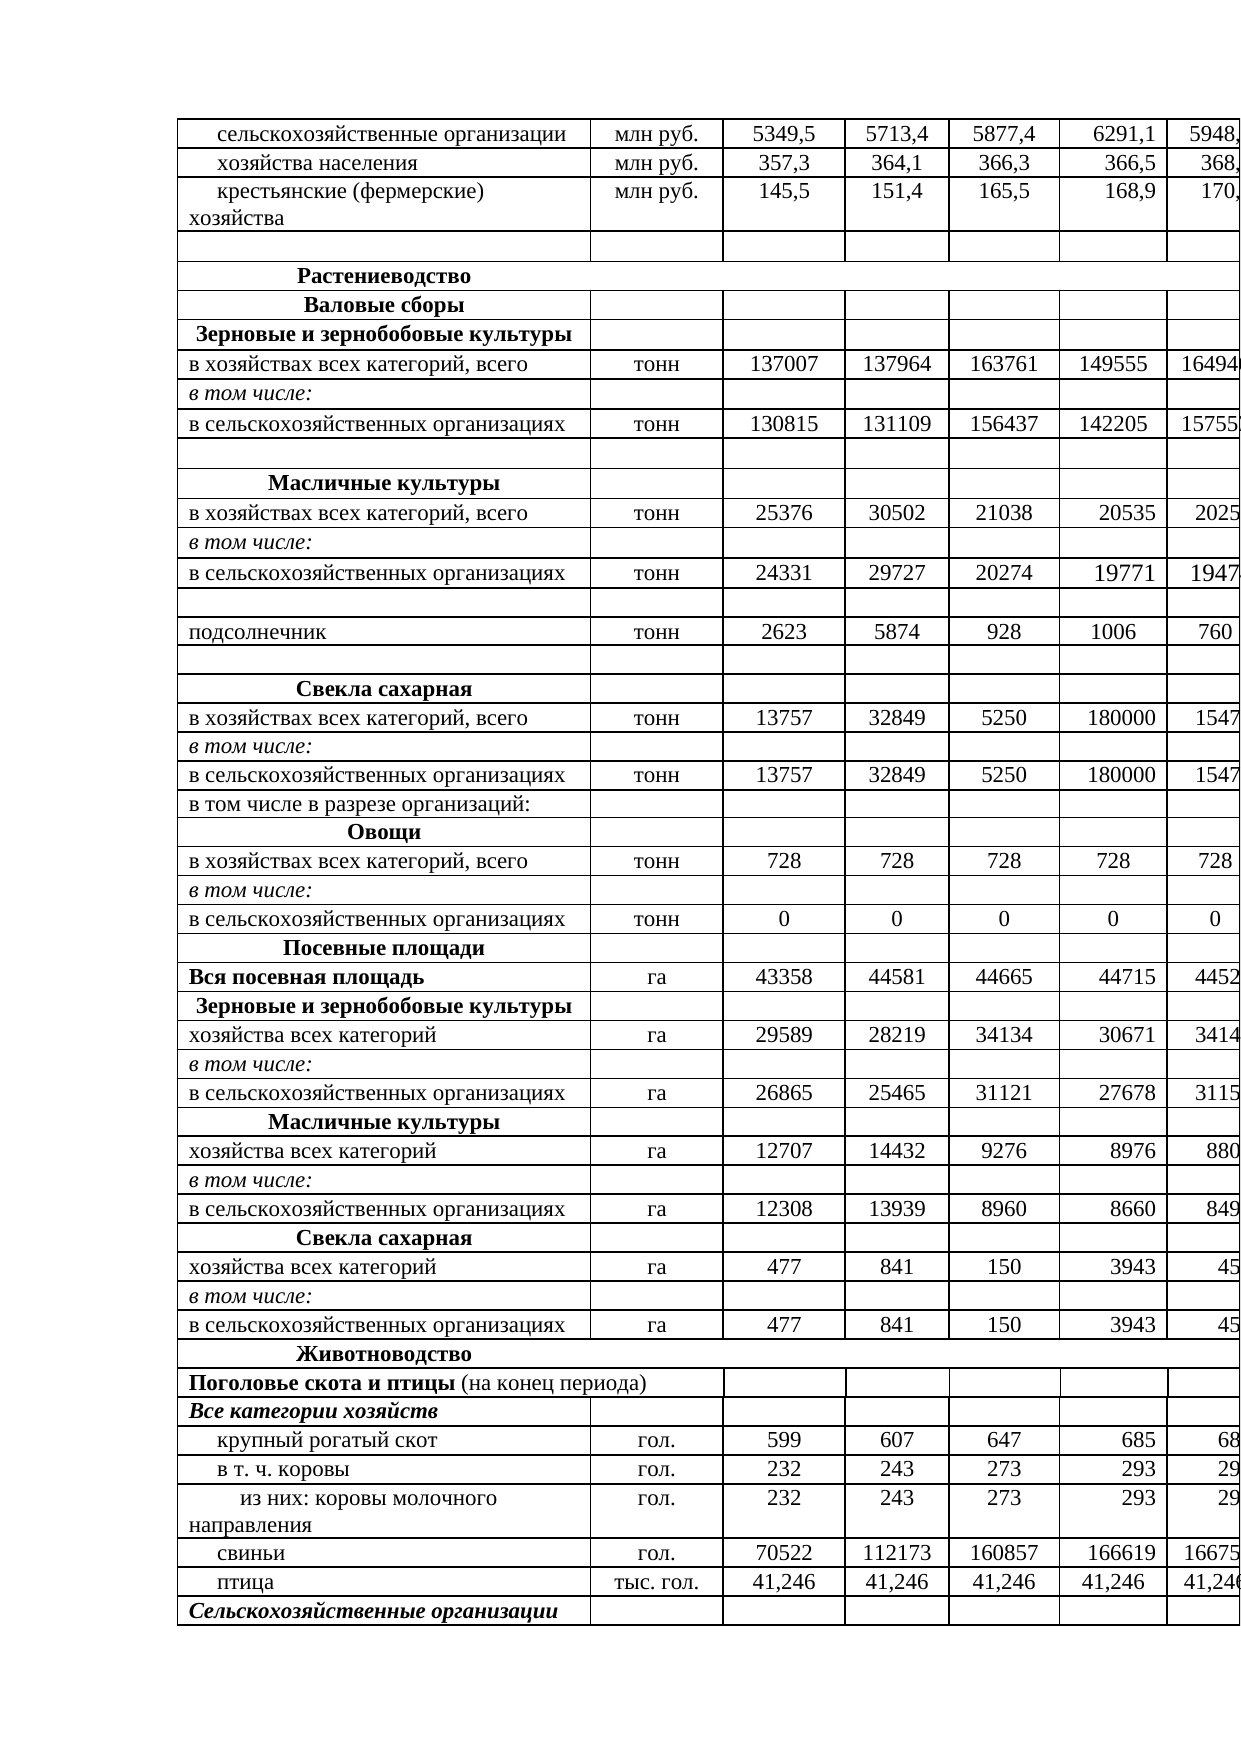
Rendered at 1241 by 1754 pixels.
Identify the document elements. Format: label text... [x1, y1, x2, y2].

table_cell 31121 [950, 1079, 1059, 1106]
table_cell [1059, 262, 1167, 289]
table_cell 150 [950, 1253, 1059, 1280]
table_cell [949, 262, 1059, 289]
table_cell Посевные площади [178, 934, 590, 962]
table_cell 19474 [1168, 559, 1239, 587]
table_cell [847, 1369, 949, 1396]
table_cell [178, 646, 590, 673]
table_cell [1167, 262, 1239, 289]
table_cell 293 [1060, 1456, 1166, 1483]
table_cell млн руб. [591, 178, 722, 230]
table_cell в сельскохозяйственных организациях [178, 905, 590, 933]
table_cell в сельскохозяйственных организациях [178, 1311, 590, 1338]
table_cell [724, 469, 844, 498]
table_cell [1168, 469, 1239, 498]
table_cell [846, 589, 948, 616]
table_cell [724, 1282, 844, 1309]
table_cell Масличные культуры [178, 469, 590, 498]
table_cell [846, 934, 948, 962]
table_cell [1168, 876, 1239, 904]
table_cell крестьянские (фермерские) хозяйства [178, 178, 590, 230]
table_cell [1168, 675, 1239, 702]
table_cell [591, 992, 722, 1019]
table_cell 41,246 [846, 1568, 948, 1595]
table_cell 41,246 [1060, 1568, 1166, 1595]
table_cell тонн [591, 762, 722, 789]
table_cell [724, 380, 844, 408]
table_cell [591, 262, 723, 289]
table_cell гол. [591, 1456, 722, 1483]
table_cell 8976 [1060, 1137, 1166, 1164]
table_cell [950, 1108, 1059, 1135]
table_cell Овощи [178, 818, 590, 846]
table_cell 685 [1060, 1427, 1166, 1454]
table_cell тыс. гол. [591, 1568, 722, 1595]
table_cell [846, 1108, 948, 1135]
table_cell Зерновые и зернобобовые культуры [178, 320, 590, 349]
table_cell 5250 [950, 704, 1059, 731]
table_cell [1060, 291, 1166, 318]
table_cell в хозяйствах всех категорий, всего [178, 499, 590, 527]
table_cell 163761 [950, 351, 1059, 378]
table_cell 29589 [724, 1021, 844, 1048]
table_cell Растениеводство [178, 262, 591, 289]
table_cell [724, 1224, 844, 1251]
table_cell [950, 1398, 1059, 1425]
table_cell [1167, 1340, 1239, 1367]
table_cell 3943 [1060, 1253, 1166, 1280]
table_cell 30502 [846, 499, 948, 527]
table_cell [591, 1282, 722, 1309]
table_cell [724, 733, 844, 760]
table_cell [846, 1166, 948, 1193]
table_cell [1060, 232, 1166, 261]
table_cell 29727 [846, 559, 948, 587]
table_cell 728 [950, 847, 1059, 875]
table_cell [591, 1050, 722, 1077]
table_cell подсолнечник [178, 618, 590, 644]
table_cell [591, 232, 722, 261]
table_cell тонн [591, 559, 722, 587]
table_cell [1060, 1108, 1166, 1135]
table_cell [950, 320, 1059, 349]
table_cell [724, 439, 844, 467]
table_cell [846, 1224, 948, 1251]
table_cell хозяйства населения [178, 149, 590, 176]
table_cell [1060, 818, 1166, 846]
table_cell птица [178, 1568, 590, 1595]
table_cell [1060, 646, 1166, 673]
table_cell в том числе: [178, 380, 590, 408]
table_cell [1168, 1108, 1239, 1135]
table_cell [1168, 528, 1239, 557]
table_cell в том числе: [178, 876, 590, 904]
table_cell [950, 818, 1059, 846]
table_cell крупный рогатый скот [178, 1427, 590, 1454]
table_cell 41,246 [724, 1568, 844, 1595]
table_cell [591, 934, 722, 962]
table_cell в сельскохозяйственных организациях [178, 1195, 590, 1222]
table_cell [178, 589, 590, 616]
table_cell 3943 [1060, 1311, 1166, 1338]
table_cell [1168, 439, 1239, 467]
table_cell 0 [1168, 905, 1239, 933]
table_cell 8960 [950, 1195, 1059, 1222]
table_cell 19771 [1060, 559, 1166, 587]
table_cell [1060, 992, 1166, 1019]
table_cell [1168, 646, 1239, 673]
table_cell 32849 [846, 762, 948, 789]
table_cell гол. [591, 1539, 722, 1566]
table_cell Поголовье скота и птицы (на конец периода) [178, 1369, 723, 1396]
table_cell 5874 [846, 618, 948, 644]
table_cell 24331 [724, 559, 844, 587]
table_cell 13939 [846, 1195, 948, 1222]
table_cell 30671 [1060, 1021, 1166, 1048]
table_cell 70522 [724, 1539, 844, 1566]
table_cell [591, 1597, 722, 1624]
table_cell гол. [591, 1427, 722, 1454]
table_cell [591, 1166, 722, 1193]
table_cell [846, 675, 948, 702]
table_cell [950, 791, 1059, 817]
table_cell 5349,5 [724, 120, 844, 147]
table_cell [846, 320, 948, 349]
table_cell 180000 [1060, 762, 1166, 789]
table_cell [950, 934, 1059, 962]
table_cell [950, 1166, 1059, 1193]
table_cell 685 [1168, 1427, 1239, 1454]
table_cell 5250 [950, 762, 1059, 789]
table_cell [846, 733, 948, 760]
table_cell [846, 992, 948, 1019]
table_cell [950, 876, 1059, 904]
table_cell Зерновые и зернобобовые культуры [178, 992, 590, 1019]
table_cell 293 [1060, 1485, 1166, 1537]
table_cell 151,4 [846, 178, 948, 230]
table_cell [1168, 1224, 1239, 1251]
table_cell 366,3 [950, 149, 1059, 176]
table_cell 364,1 [846, 149, 948, 176]
table_cell [591, 528, 722, 557]
table_cell [591, 675, 722, 702]
table_cell 145,5 [724, 178, 844, 230]
table_cell [724, 589, 844, 616]
table_cell [724, 528, 844, 557]
table_cell хозяйства всех категорий [178, 1137, 590, 1164]
table_cell 8660 [1060, 1195, 1166, 1222]
table_cell 166756 [1168, 1539, 1239, 1566]
table_cell 44715 [1060, 963, 1166, 991]
table_cell [591, 1340, 723, 1367]
table_cell [950, 380, 1059, 408]
table_cell 5713,4 [846, 120, 948, 147]
table_cell [591, 791, 722, 817]
table_cell [724, 1398, 844, 1425]
table_cell Свекла сахарная [178, 1224, 590, 1251]
table_cell в хозяйствах всех категорий, всего [178, 704, 590, 731]
table_cell 728 [724, 847, 844, 875]
table_cell в том числе в разрезе организаций: [178, 791, 590, 817]
table_cell 137007 [724, 351, 844, 378]
table_cell в сельскохозяйственных организациях [178, 762, 590, 789]
table_cell 599 [724, 1427, 844, 1454]
table_cell [724, 791, 844, 817]
table_cell [724, 934, 844, 962]
table_cell 6291,1 [1060, 120, 1166, 147]
table_cell свиньи [178, 1539, 590, 1566]
table_cell 728 [1060, 847, 1166, 875]
table_cell 157553 [1168, 410, 1239, 437]
table_cell [846, 1050, 948, 1077]
table_cell [950, 589, 1059, 616]
table_cell [724, 1166, 844, 1193]
table_cell [1060, 1050, 1166, 1077]
table_cell [1060, 1398, 1166, 1425]
table_cell 142205 [1060, 410, 1166, 437]
table_cell Сельскохозяйственные организации [178, 1597, 590, 1624]
table_cell га [591, 1311, 722, 1338]
table_cell [1060, 876, 1166, 904]
table_cell [591, 291, 722, 318]
table_cell [1168, 1597, 1239, 1624]
table_cell 25465 [846, 1079, 948, 1106]
table_cell тонн [591, 351, 722, 378]
table_cell [950, 646, 1059, 673]
table_cell 0 [1060, 905, 1166, 933]
table_cell [724, 675, 844, 702]
table_cell сельскохозяйственные организации [178, 120, 590, 147]
table_cell [1168, 232, 1239, 261]
table_cell [846, 876, 948, 904]
table_cell [178, 439, 590, 467]
table_cell [1059, 1340, 1167, 1367]
table_cell тонн [591, 704, 722, 731]
table_cell [724, 818, 844, 846]
table_cell хозяйства всех категорий [178, 1021, 590, 1048]
table_cell 1006 [1060, 618, 1166, 644]
table_cell 131109 [846, 410, 948, 437]
table_cell 477 [724, 1311, 844, 1338]
table_cell 26865 [724, 1079, 844, 1106]
table_cell [1168, 1050, 1239, 1077]
table_cell 0 [846, 905, 948, 933]
table_cell [591, 320, 722, 349]
table_cell тонн [591, 905, 722, 933]
table_cell га [591, 1021, 722, 1048]
table_cell 728 [846, 847, 948, 875]
table_cell [1060, 439, 1166, 467]
table_cell Вся посевная площадь [178, 963, 590, 991]
table_cell 607 [846, 1427, 948, 1454]
table_cell [724, 646, 844, 673]
table_cell [846, 1597, 948, 1624]
table_cell тонн [591, 847, 722, 875]
table_cell 112173 [846, 1539, 948, 1566]
table_cell [950, 992, 1059, 1019]
table_cell [1169, 1369, 1239, 1396]
table_cell га [591, 1195, 722, 1222]
table_cell 13757 [724, 762, 844, 789]
table_cell [1060, 1597, 1166, 1624]
table_cell в сельскохозяйственных организациях [178, 1079, 590, 1106]
table_cell 20535 [1060, 499, 1166, 527]
table_cell [950, 232, 1059, 261]
table_cell Свекла сахарная [178, 675, 590, 702]
table_cell [846, 232, 948, 261]
table_cell 15470 [1168, 704, 1239, 731]
table_cell 41,246 [1168, 1568, 1239, 1595]
table_cell [724, 232, 844, 261]
table_cell 149555 [1060, 351, 1166, 378]
table_cell Все категории хозяйств [178, 1398, 590, 1425]
table_cell 28219 [846, 1021, 948, 1048]
table_cell [724, 320, 844, 349]
table_cell [1060, 320, 1166, 349]
table_cell [950, 733, 1059, 760]
table_cell [591, 733, 722, 760]
table_cell [723, 1340, 845, 1367]
table_cell 8806 [1168, 1137, 1239, 1164]
table_cell 34134 [950, 1021, 1059, 1048]
table_cell [950, 675, 1059, 702]
table_cell в т. ч. коровы [178, 1456, 590, 1483]
table_cell [1060, 733, 1166, 760]
table_cell [1168, 934, 1239, 962]
table_cell [1168, 818, 1239, 846]
table_cell тонн [591, 618, 722, 644]
table_cell [950, 528, 1059, 557]
table_cell [846, 1282, 948, 1309]
table_cell 273 [950, 1485, 1059, 1537]
table_cell 477 [724, 1253, 844, 1280]
table_cell 44527 [1168, 963, 1239, 991]
table_cell 760 [1168, 618, 1239, 644]
table_cell [1168, 589, 1239, 616]
table_cell [591, 1224, 722, 1251]
table_cell 168,9 [1060, 178, 1166, 230]
table_cell [846, 291, 948, 318]
table_cell [950, 1050, 1059, 1077]
table_cell [950, 291, 1059, 318]
table_cell [1060, 791, 1166, 817]
table_cell 366,5 [1060, 149, 1166, 176]
table_cell [591, 818, 722, 846]
table_cell 32849 [846, 704, 948, 731]
table_cell [1061, 1369, 1167, 1396]
table_cell Масличные культуры [178, 1108, 590, 1135]
table_cell 160857 [950, 1539, 1059, 1566]
table_cell [591, 646, 722, 673]
table_cell [724, 1597, 844, 1624]
table_cell в том числе: [178, 1166, 590, 1193]
table_cell [846, 646, 948, 673]
table_cell в том числе: [178, 733, 590, 760]
table_cell 647 [950, 1427, 1059, 1454]
table_cell в сельскохозяйственных организациях [178, 410, 590, 437]
table_cell [1060, 1224, 1166, 1251]
table_cell 841 [846, 1253, 948, 1280]
table_cell [950, 1597, 1059, 1624]
table_cell 293 [1168, 1456, 1239, 1483]
table_cell 41,246 [950, 1568, 1059, 1595]
table_cell 841 [846, 1311, 948, 1338]
table_cell [725, 1369, 845, 1396]
table_cell [1060, 589, 1166, 616]
table_cell [1168, 791, 1239, 817]
table_cell тонн [591, 410, 722, 437]
table_cell 368,6 [1168, 149, 1239, 176]
table_cell 137964 [846, 351, 948, 378]
table_cell 27678 [1060, 1079, 1166, 1106]
table_cell [846, 469, 948, 498]
table_cell 243 [846, 1456, 948, 1483]
table_cell [591, 439, 722, 467]
table_cell Животноводство [178, 1340, 591, 1367]
table_cell [724, 1108, 844, 1135]
table_cell [846, 791, 948, 817]
table_cell 5877,4 [950, 120, 1059, 147]
table_cell в хозяйствах всех категорий, всего [178, 351, 590, 378]
table_cell 156437 [950, 410, 1059, 437]
table_cell 9276 [950, 1137, 1059, 1164]
table_cell [1060, 1282, 1166, 1309]
table_cell [1060, 675, 1166, 702]
table_cell 357,3 [724, 149, 844, 176]
table_cell 450 [1168, 1311, 1239, 1338]
table_cell гол. [591, 1485, 722, 1537]
table_cell 728 [1168, 847, 1239, 875]
table_cell Валовые сборы [178, 291, 590, 318]
table_cell 14432 [846, 1137, 948, 1164]
table_cell 5948,3 [1168, 120, 1239, 147]
table_cell 13757 [724, 704, 844, 731]
table_cell 170,5 [1168, 178, 1239, 230]
table_cell [950, 1224, 1059, 1251]
table_cell 450 [1168, 1253, 1239, 1280]
table_cell в том числе: [178, 1282, 590, 1309]
table_cell [1168, 1166, 1239, 1193]
table_cell [846, 380, 948, 408]
table_cell [950, 1282, 1059, 1309]
table_cell [846, 439, 948, 467]
table_cell 0 [724, 905, 844, 933]
table_cell 150 [950, 1311, 1059, 1338]
table_cell [724, 992, 844, 1019]
table_cell [1060, 1166, 1166, 1193]
table_cell [591, 469, 722, 498]
table_cell [724, 1050, 844, 1077]
table_cell 164946 [1168, 351, 1239, 378]
table_cell [846, 528, 948, 557]
table_cell 232 [724, 1456, 844, 1483]
table_cell 12308 [724, 1195, 844, 1222]
table_cell [724, 876, 844, 904]
table_cell [846, 818, 948, 846]
table_cell 0 [950, 905, 1059, 933]
table_cell га [591, 1137, 722, 1164]
table_cell [845, 262, 949, 289]
table_cell [1168, 1282, 1239, 1309]
table_cell [846, 1398, 948, 1425]
table_cell 273 [950, 1456, 1059, 1483]
table_cell из них: коровы молочного направления [178, 1485, 590, 1537]
table_cell 243 [846, 1485, 948, 1537]
table_cell [1060, 934, 1166, 962]
table_cell 44665 [950, 963, 1059, 991]
table_cell 12707 [724, 1137, 844, 1164]
table_cell га [591, 963, 722, 991]
table_cell [1168, 320, 1239, 349]
table_cell [591, 876, 722, 904]
table_cell [1168, 992, 1239, 1019]
table_cell 8490 [1168, 1195, 1239, 1222]
table_cell хозяйства всех категорий [178, 1253, 590, 1280]
table_cell 31153 [1168, 1079, 1239, 1106]
table_cell 20274 [950, 559, 1059, 587]
table_cell 25376 [724, 499, 844, 527]
table_cell [1060, 528, 1166, 557]
table_cell [591, 380, 722, 408]
table_cell [178, 232, 590, 261]
table_cell [1168, 291, 1239, 318]
table_cell га [591, 1253, 722, 1280]
table_cell 293 [1168, 1485, 1239, 1537]
table_cell [591, 1108, 722, 1135]
table_cell 130815 [724, 410, 844, 437]
table_cell 2623 [724, 618, 844, 644]
table_cell в хозяйствах всех категорий, всего [178, 847, 590, 875]
table_cell 34146 [1168, 1021, 1239, 1048]
table_cell [1168, 733, 1239, 760]
table_cell [950, 469, 1059, 498]
table_cell 15470 [1168, 762, 1239, 789]
table_cell [591, 589, 722, 616]
table_cell [724, 291, 844, 318]
table_cell млн руб. [591, 149, 722, 176]
table_cell 166619 [1060, 1539, 1166, 1566]
table_cell 44581 [846, 963, 948, 991]
table_cell 928 [950, 618, 1059, 644]
table_cell тонн [591, 499, 722, 527]
table_cell 232 [724, 1485, 844, 1537]
table_cell в том числе: [178, 1050, 590, 1077]
table_cell 43358 [724, 963, 844, 991]
table_cell в сельскохозяйственных организациях [178, 559, 590, 587]
table_cell 21038 [950, 499, 1059, 527]
table_cell 20258 [1168, 499, 1239, 527]
table_cell [1060, 469, 1166, 498]
table_cell [1168, 1398, 1239, 1425]
table_cell [950, 439, 1059, 467]
table_cell [591, 1398, 722, 1425]
table_cell га [591, 1079, 722, 1106]
table_cell [845, 1340, 949, 1367]
table_cell млн руб. [591, 120, 722, 147]
table_cell 180000 [1060, 704, 1166, 731]
table_cell [1168, 380, 1239, 408]
table_cell [950, 1369, 1060, 1396]
table_cell 165,5 [950, 178, 1059, 230]
table_cell [1060, 380, 1166, 408]
table_cell [723, 262, 845, 289]
table_cell в том числе: [178, 528, 590, 557]
table_cell [949, 1340, 1059, 1367]
